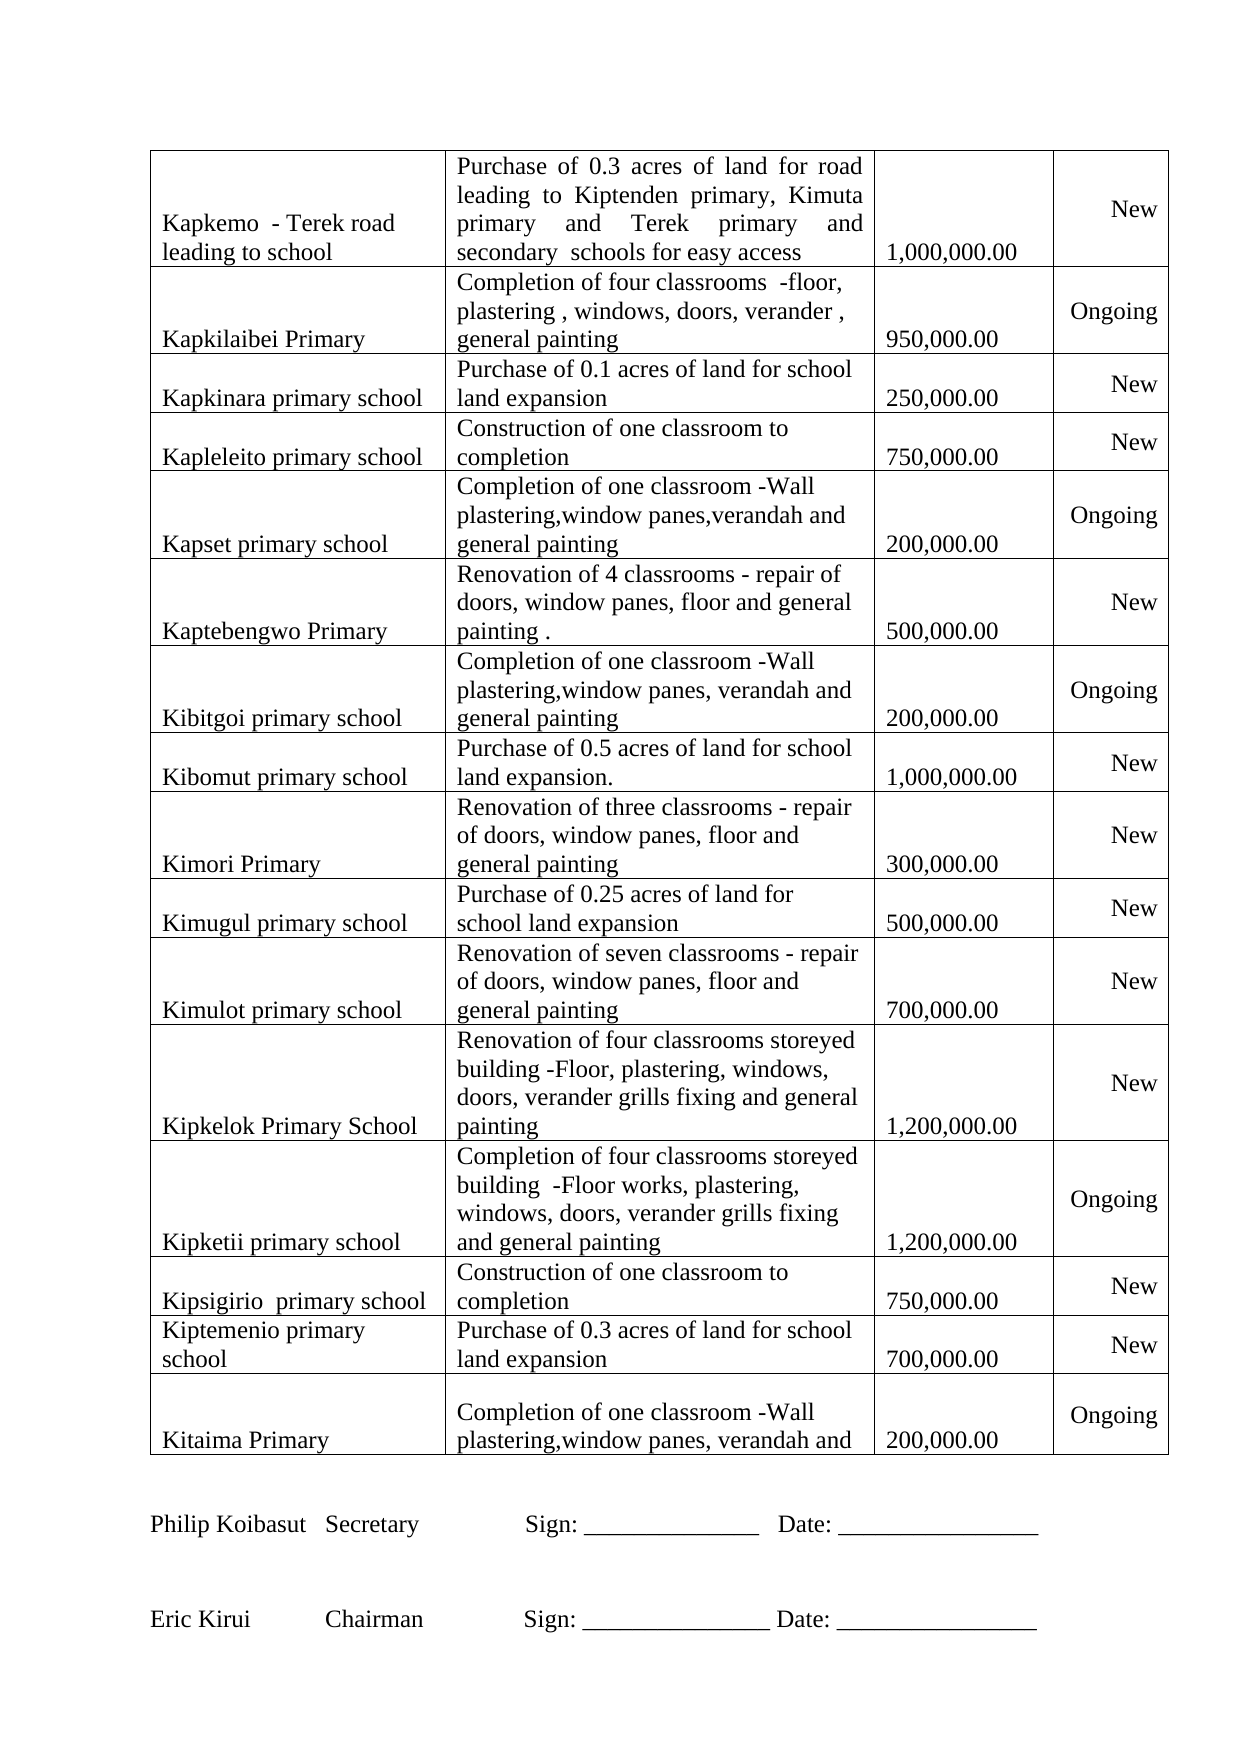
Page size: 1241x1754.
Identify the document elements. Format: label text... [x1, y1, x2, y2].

table_cell Kapkilaibei Primary [151, 267, 445, 353]
table_cell Purchase of 0.3 acres of land for school land expansion [446, 1316, 874, 1373]
table_cell Purchase of 0.5 acres of land for school land expansion. [446, 733, 874, 791]
table_cell Completion of one classroom -Wall plastering,window panes,verandah and general painting [446, 471, 874, 558]
table_cell Ongoing [1054, 1141, 1168, 1256]
table_cell New [1054, 151, 1168, 266]
table_cell Purchase of 0.25 acres of land for school land expansion [446, 879, 874, 937]
table_cell Ongoing [1054, 646, 1168, 732]
table_cell New [1054, 1257, 1168, 1314]
table_cell Ongoing [1054, 1374, 1168, 1454]
table_cell 1,000,000.00 [875, 733, 1053, 791]
table_cell New [1054, 1316, 1168, 1373]
table_cell 200,000.00 [875, 1374, 1053, 1454]
table_cell Renovation of four classrooms storeyed building -Floor, plastering, windows, doors, verander grills fixing and general painting [446, 1025, 874, 1140]
table_cell Kibomut primary school [151, 733, 445, 791]
table_cell Ongoing [1054, 471, 1168, 558]
table_cell Kimulot primary school [151, 938, 445, 1024]
table_cell Kapset primary school [151, 471, 445, 558]
table_cell Kimugul primary school [151, 879, 445, 937]
table_cell 1,200,000.00 [875, 1025, 1053, 1140]
table_cell Kimori Primary [151, 792, 445, 878]
table_cell 750,000.00 [875, 1257, 1053, 1314]
table_cell New [1054, 733, 1168, 791]
table_cell 300,000.00 [875, 792, 1053, 878]
table_cell Kaptebengwo Primary [151, 559, 445, 645]
table_cell Completion of four classrooms -floor, plastering , windows, doors, verander , general painting [446, 267, 874, 353]
table_cell New [1054, 879, 1168, 937]
table_cell New [1054, 559, 1168, 645]
table_cell 500,000.00 [875, 559, 1053, 645]
table_cell 750,000.00 [875, 413, 1053, 470]
table_cell New [1054, 938, 1168, 1024]
table_cell 500,000.00 [875, 879, 1053, 937]
table_cell Kapkinara primary school [151, 354, 445, 412]
table_cell Purchase of 0.1 acres of land for school land expansion [446, 354, 874, 412]
table_cell Renovation of seven classrooms - repair of doors, window panes, floor and general painting [446, 938, 874, 1024]
table_cell Kipketii primary school [151, 1141, 445, 1256]
table_cell Construction of one classroom to completion [446, 413, 874, 470]
table_cell Kapleleito primary school [151, 413, 445, 470]
table_cell Kipkelok Primary School [151, 1025, 445, 1140]
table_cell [446, 1374, 874, 1454]
table_cell Kiptemenio primary school [151, 1316, 445, 1373]
table_cell Renovation of three classrooms - repair of doors, window panes, floor and general painting [446, 792, 874, 878]
table_cell 700,000.00 [875, 1316, 1053, 1373]
table_cell Completion of one classroom -Wall plastering,window panes, verandah and general painting [446, 646, 874, 732]
table_cell New [1054, 792, 1168, 878]
table_cell Kapkemo - Terek road leading to school [151, 151, 445, 266]
table_cell Kipsigirio primary school [151, 1257, 445, 1314]
table_cell Purchase of 0.3 acres of land for road leading to Kiptenden primary, Kimuta primary and Terek primary and secondary schools for easy access [446, 151, 874, 266]
table_cell 1,000,000.00 [875, 151, 1053, 266]
table_cell 950,000.00 [875, 267, 1053, 353]
table_cell New [1054, 1025, 1168, 1140]
table_cell Kibitgoi primary school [151, 646, 445, 732]
table_cell 200,000.00 [875, 471, 1053, 558]
table_cell Ongoing [1054, 267, 1168, 353]
table_cell 1,200,000.00 [875, 1141, 1053, 1256]
table_cell Renovation of 4 classrooms - repair of doors, window panes, floor and general painting . [446, 559, 874, 645]
table_cell New [1054, 354, 1168, 412]
table_cell New [1054, 413, 1168, 470]
table_cell 700,000.00 [875, 938, 1053, 1024]
table_cell Kitaima Primary [151, 1374, 445, 1454]
table_cell 200,000.00 [875, 646, 1053, 732]
table_cell Construction of one classroom to completion [446, 1257, 874, 1314]
table_cell 250,000.00 [875, 354, 1053, 412]
table_cell Completion of four classrooms storeyed building -Floor works, plastering, windows, doors, verander grills fixing and general painting [446, 1141, 874, 1256]
